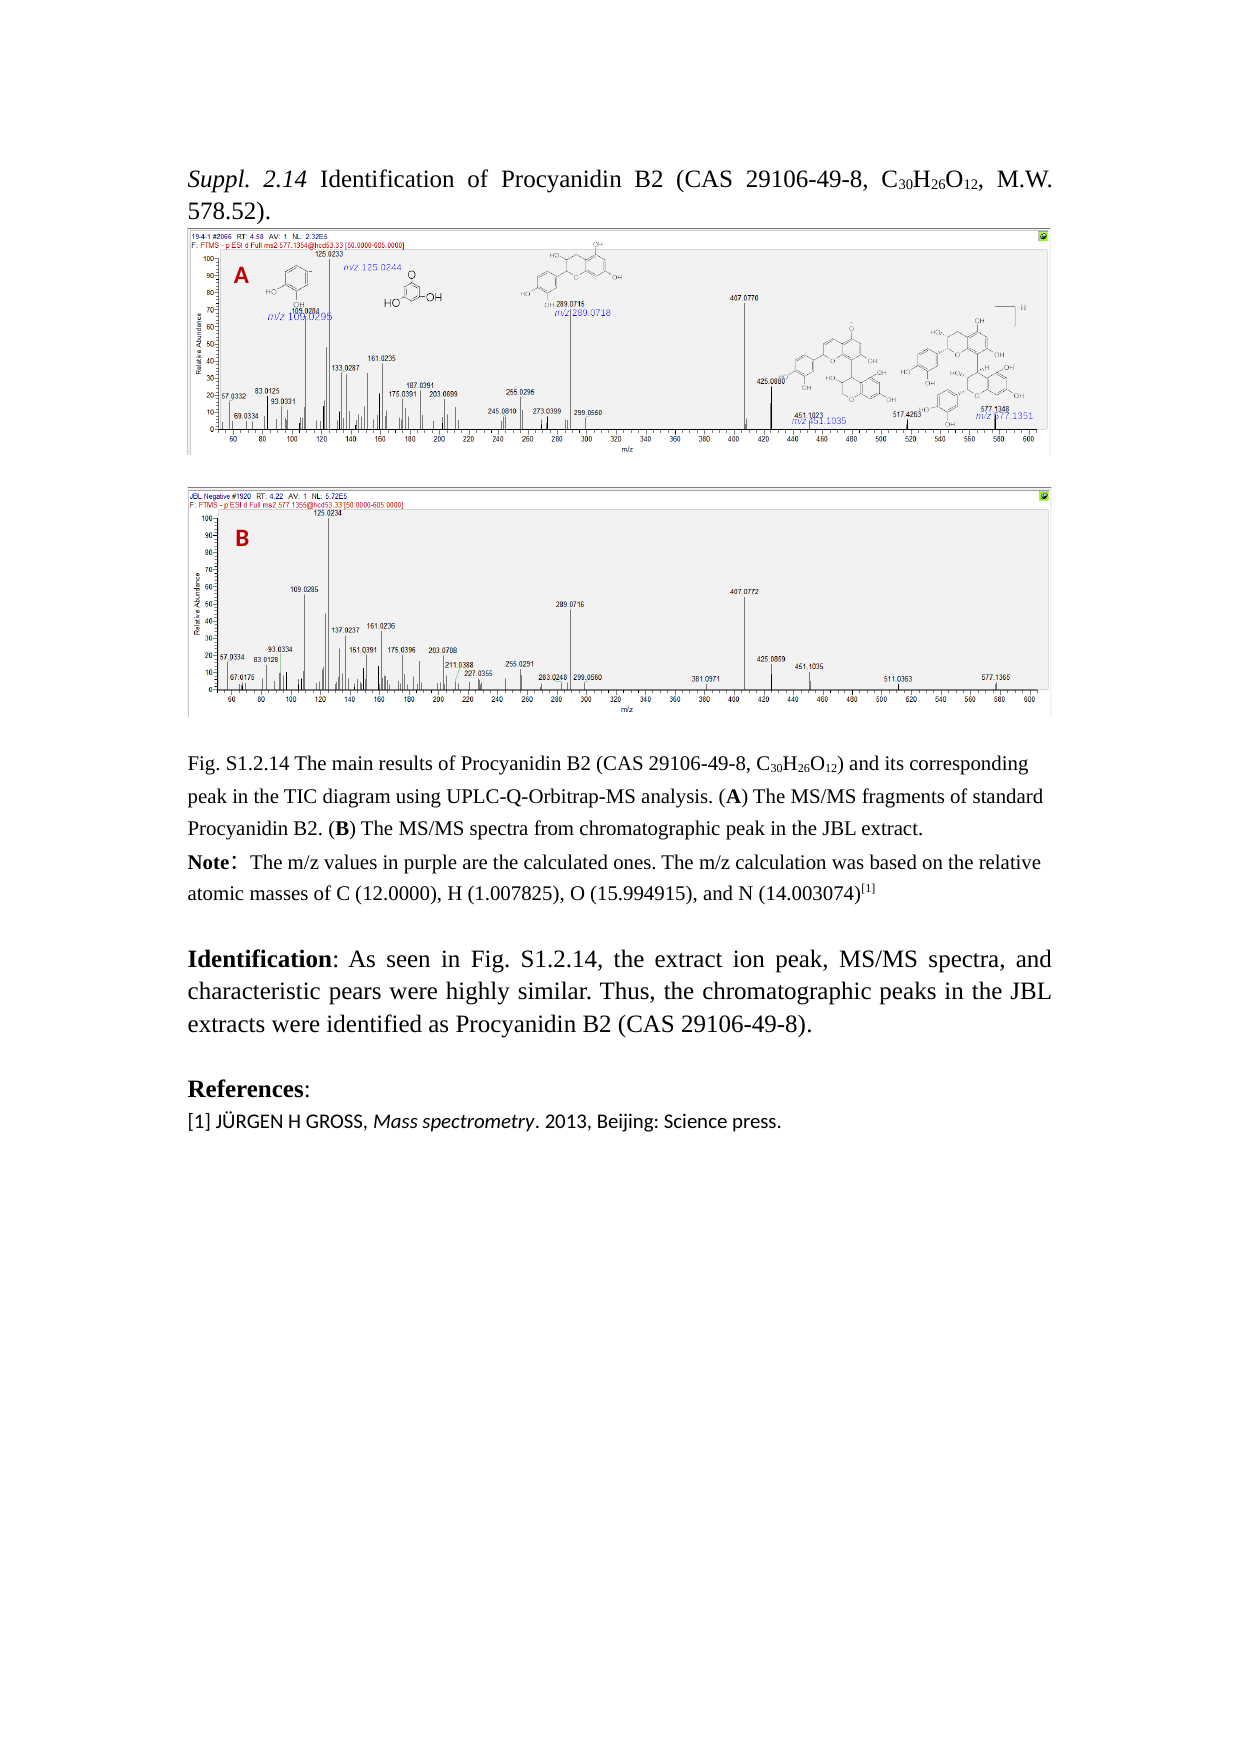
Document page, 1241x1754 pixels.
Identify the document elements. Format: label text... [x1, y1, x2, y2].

picture [187, 227, 1051, 455]
text Note：The m/z values in purple are the calculated ones. The m/z calculation was based on the relative atomic masses of C (12.0000), H (1.007825), O (15.994915), and N (14.003074)[1] [187, 844, 1053, 909]
text Suppl. 2.14 Identification of Procyanidin B2 (CAS 29106-49-8, C30H26O12, M.W. 578.52). [187, 162, 1053, 227]
text Fig. S1.2.14 The main results of Procyanidin B2 (CAS 29106-49-8, C30H26O12) and its corresponding peak in the TIC diagram using UPLC-Q-Orbitrap-MS analysis. (A) The MS/MS fragments of standard Procyanidin B2. (B) The MS/MS spectra from chromatographic peak in the JBL extract. [187, 747, 1053, 844]
text References: [187, 1072, 1053, 1104]
picture [187, 487, 1052, 717]
text Identification: As seen in Fig. S1.2.14, the extract ion peak, MS/MS spectra, and characteristic pears were highly similar. Thus, the chromatographic peaks in the JBL extracts were identified as Procyanidin B2 (CAS 29106-49-8). [187, 942, 1053, 1039]
text [1] JÜRGEN H GROSS, Mass spectrometry. 2013, Beijing: Science press. [187, 1104, 1053, 1137]
